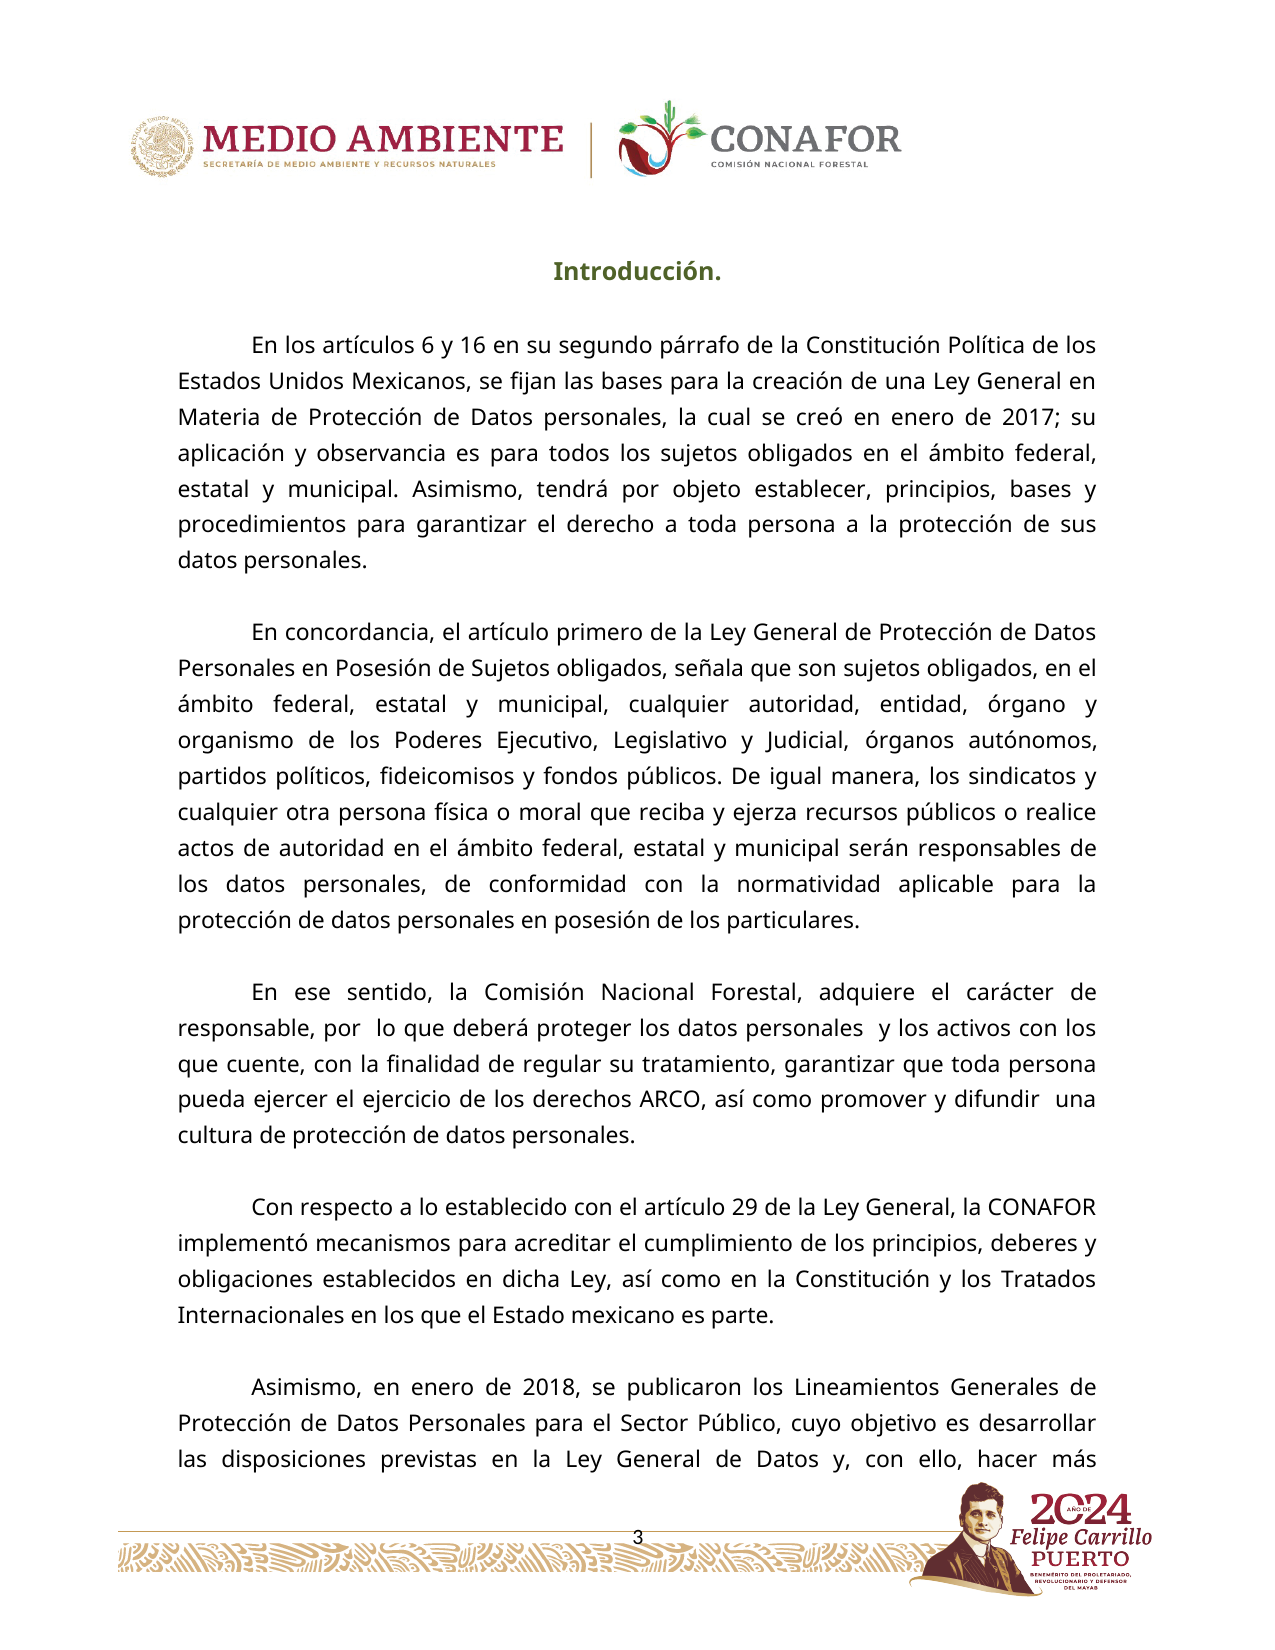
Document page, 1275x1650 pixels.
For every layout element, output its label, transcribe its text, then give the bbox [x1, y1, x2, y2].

picture [0, 53, 1268, 1650]
text En ese sentido, la Comisión Nacional Forestal, adquiere el carácter de responsable, por lo que deberá proteger los datos personales y los activos con los que cuente, con la finalidad de regular su tratamiento, garantizar que toda persona pueda ejercer el ejercicio de los derechos ARCO, así como promover y difundir una cultura de protección de datos personales. [177, 976, 1098, 1151]
text Con respecto a lo establecido con el artículo 29 de la Ley General, la CONAFOR implementó mecanismos para acreditar el cumplimiento de los principios, deberes y obligaciones establecidos en dicha Ley, así como en la Constitución y los Tratados Internacionales en los que el Estado mexicano es parte. [177, 1191, 1098, 1330]
subtitle Introducción. [177, 254, 1098, 288]
text En concordancia, el artículo primero de la Ley General de Protección de Datos Personales en Posesión de Sujetos obligados, señala que son sujetos obligados, en el ámbito federal, estatal y municipal, cualquier autoridad, entidad, órgano y organismo de los Poderes Ejecutivo, Legislativo y Judicial, órganos autónomos, partidos políticos, fideicomisos y fondos públicos. De igual manera, los sindicatos y cualquier otra persona física o moral que reciba y ejerza recursos públicos o realice actos de autoridad en el ámbito federal, estatal y municipal serán responsables de los datos personales, de conformidad con la normatividad aplicable para la protección de datos personales en posesión de los particulares. [177, 616, 1098, 935]
text En los artículos 6 y 16 en su segundo párrafo de la Constitución Política de los Estados Unidos Mexicanos, se fijan las bases para la creación de una Ley General en Materia de Protección de Datos personales, la cual se creó en enero de 2017; su aplicación y observancia es para todos los sujetos obligados en el ámbito federal, estatal y municipal. Asimismo, tendrá por objeto establecer, principios, bases y procedimientos para garantizar el derecho a toda persona a la protección de sus datos personales. [177, 329, 1098, 576]
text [177, 1371, 1098, 1474]
